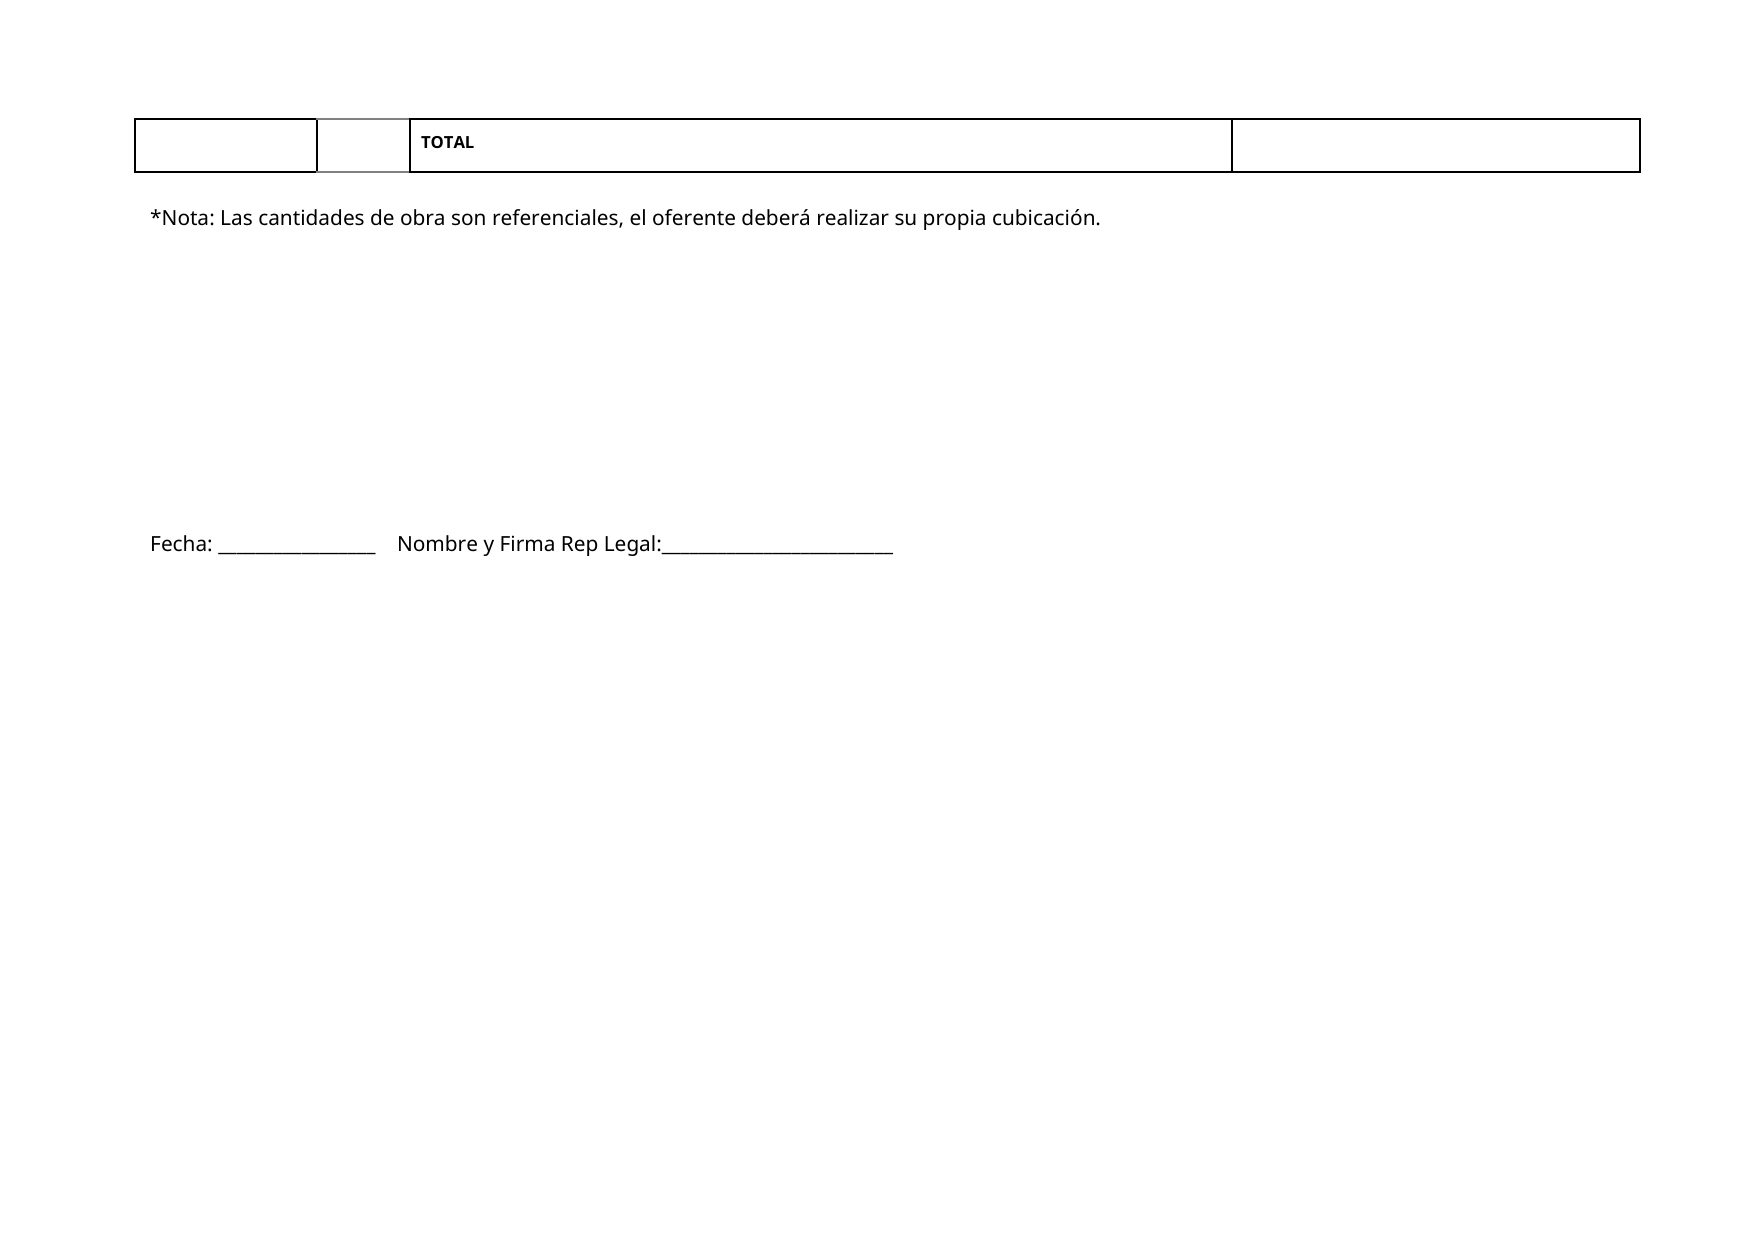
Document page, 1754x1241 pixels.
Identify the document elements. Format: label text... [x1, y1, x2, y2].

table_cell [318, 120, 409, 171]
table_cell [1233, 120, 1639, 171]
table_cell [136, 120, 316, 171]
text *Nota: Las cantidades de obra son referenciales, el oferente deberá realizar su propia cubicación. [150, 203, 1604, 231]
text Fecha: _________________ Nombre y Firma Rep Legal:_________________________ [150, 529, 1604, 557]
table_cell TOTAL [411, 120, 1231, 171]
